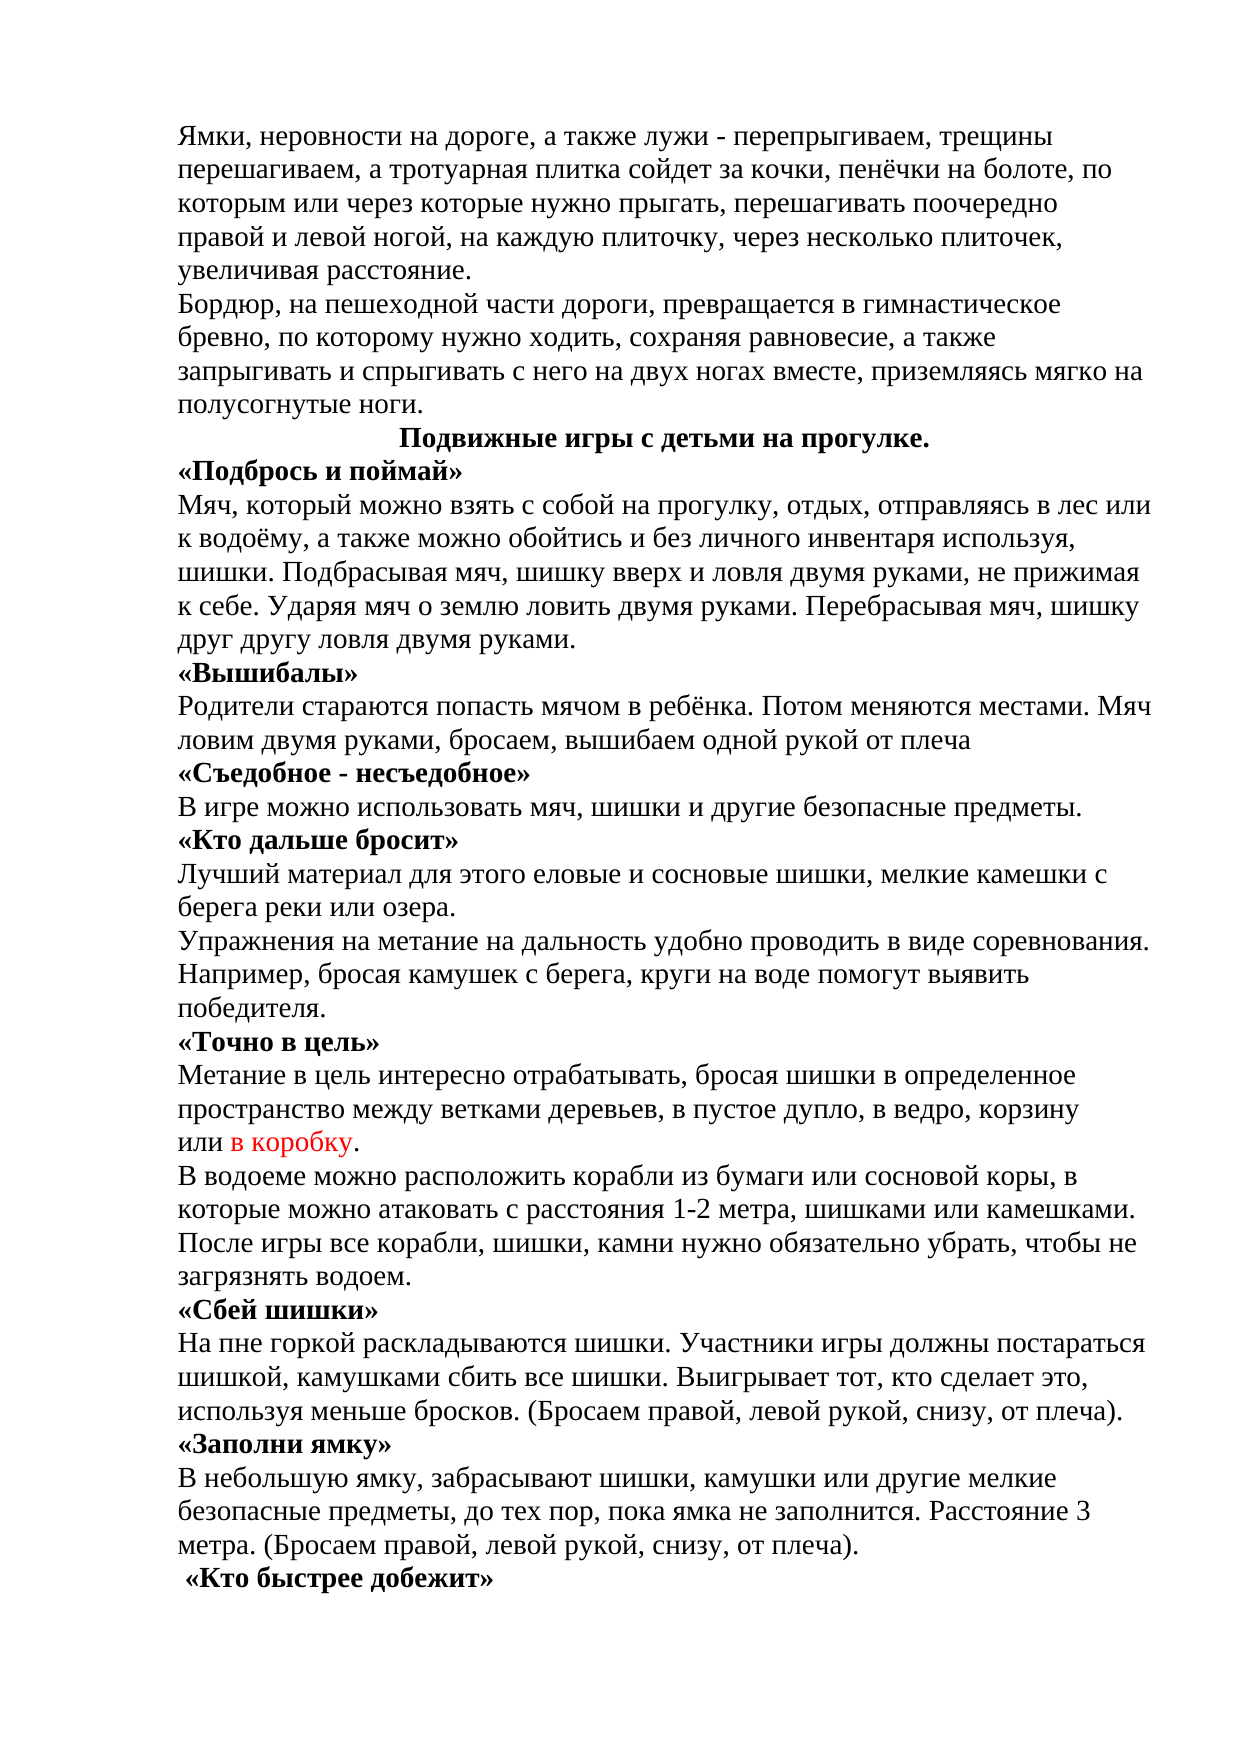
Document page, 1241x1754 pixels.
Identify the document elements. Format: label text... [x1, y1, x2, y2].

text Мяч, который можно взять с собой на прогулку, отдых, отправляясь в лес или к водоёму, а также можно обойтись и без личного инвентаря используя, шишки. Подбрасывая мяч, шишку вверх и ловля двумя руками, не прижимая к себе. Ударяя мяч о землю ловить двумя руками. Перебрасывая мяч, шишку друг другу ловля двумя руками. [177, 487, 1152, 655]
text «Подбрось и поймай» [177, 453, 1152, 487]
text В небольшую ямку, забрасывают шишки, камушки или другие мелкие безопасные предметы, до тех пор, пока ямка не заполнится. Расстояние 3 метра. (Бросаем правой, левой рукой, снизу, от плеча). [177, 1460, 1152, 1560]
text «Кто быстрее добежит» [177, 1560, 1152, 1594]
text «Вышибалы» [177, 655, 1152, 688]
text Лучший материал для этого еловые и сосновые шишки, мелкие камешки с берега реки или озера. [177, 856, 1152, 923]
text Ямки, неровности на дороге, а также лужи - перепрыгиваем, трещины перешагиваем, а тротуарная плитка сойдет за кочки, пенёчки на болоте, по которым или через которые нужно прыгать, перешагивать поочередно правой и левой ногой, на каждую плиточку, через несколько плиточек, увеличивая расстояние. [177, 118, 1152, 286]
text Упражнения на метание на дальность удобно проводить в виде соревнования. Например, бросая камушек с берега, круги на воде помогут выявить победителя. [177, 923, 1152, 1024]
text «Заполни ямку» [177, 1426, 1152, 1460]
text «Кто дальше бросит» [177, 822, 1152, 856]
text В водоеме можно расположить корабли из бумаги или сосновой коры, в которые можно атаковать с расстояния 1-2 метра, шишками или камешками. После игры все корабли, шишки, камни нужно обязательно убрать, чтобы не загрязнять водоем. [177, 1158, 1152, 1292]
text «Съедобное - несъедобное» [177, 755, 1152, 789]
text «Точно в цель» [177, 1024, 1152, 1057]
text «Сбей шишки» [177, 1292, 1152, 1326]
text Бордюр, на пешеходной части дороги, превращается в гимнастическое бревно, по которому нужно ходить, сохраняя равновесие, а также запрыгивать и спрыгивать с него на двух ногах вместе, приземляясь мягко на полусогнутые ноги. [177, 286, 1152, 420]
text Метание в цель интересно отрабатывать, бросая шишки в определенное пространство между ветками деревьев, в пустое дупло, в ведро, корзину или в коробку. [177, 1057, 1152, 1158]
text В игре можно использовать мяч, шишки и другие безопасные предметы. [177, 789, 1152, 822]
text Подвижные игры с детьми на прогулке. [177, 420, 1152, 453]
text Родители стараются попасть мячом в ребёнка. Потом меняются местами. Мяч ловим двумя руками, бросаем, вышибаем одной рукой от плеча [177, 688, 1152, 755]
text На пне горкой раскладываются шишки. Участники игры должны постараться шишкой, камушками сбить все шишки. Выигрывает тот, кто сделает это, используя меньше бросков. (Бросаем правой, левой рукой, снизу, от плеча). [177, 1326, 1152, 1426]
